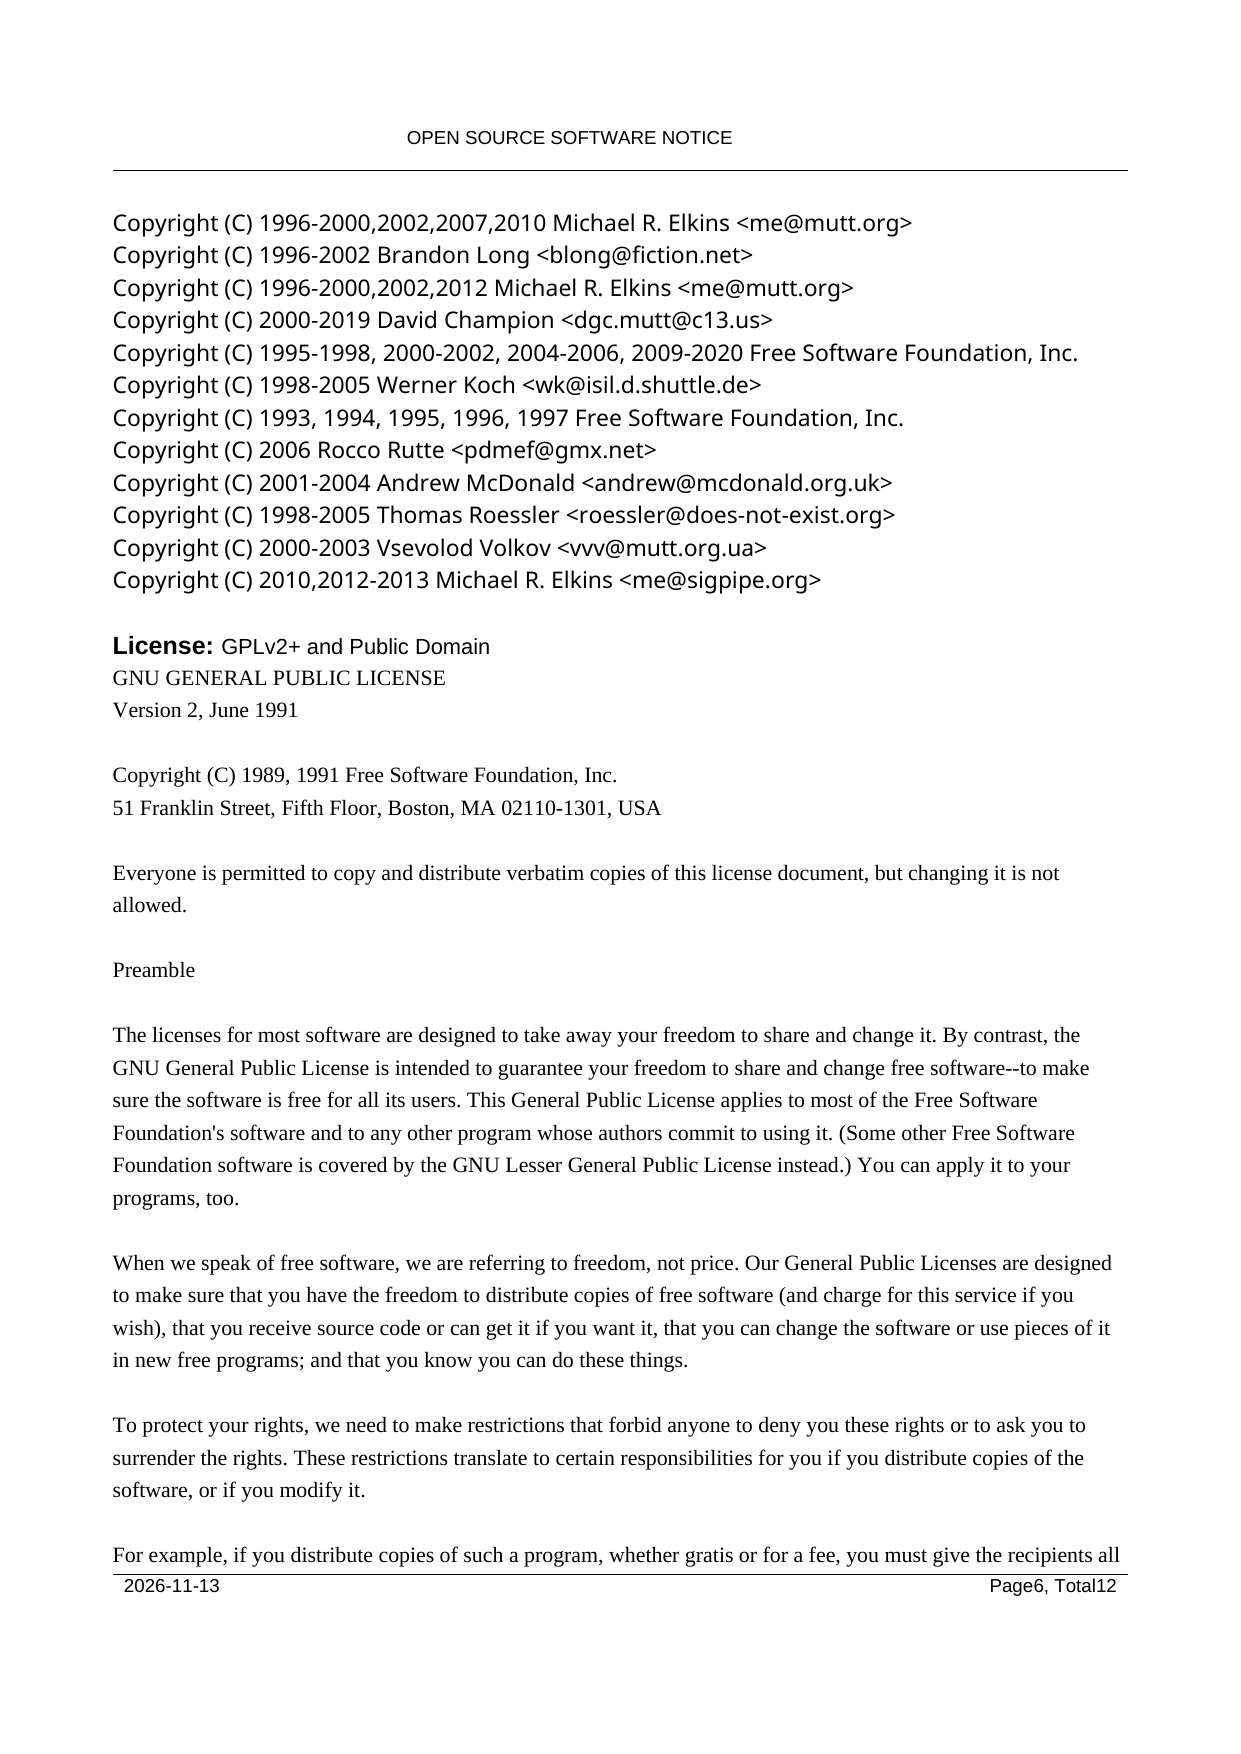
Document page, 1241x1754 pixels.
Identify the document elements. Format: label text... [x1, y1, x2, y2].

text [112, 661, 1128, 1571]
text License: GPLv2+ and Public Domain [112, 629, 1128, 661]
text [112, 206, 1128, 629]
